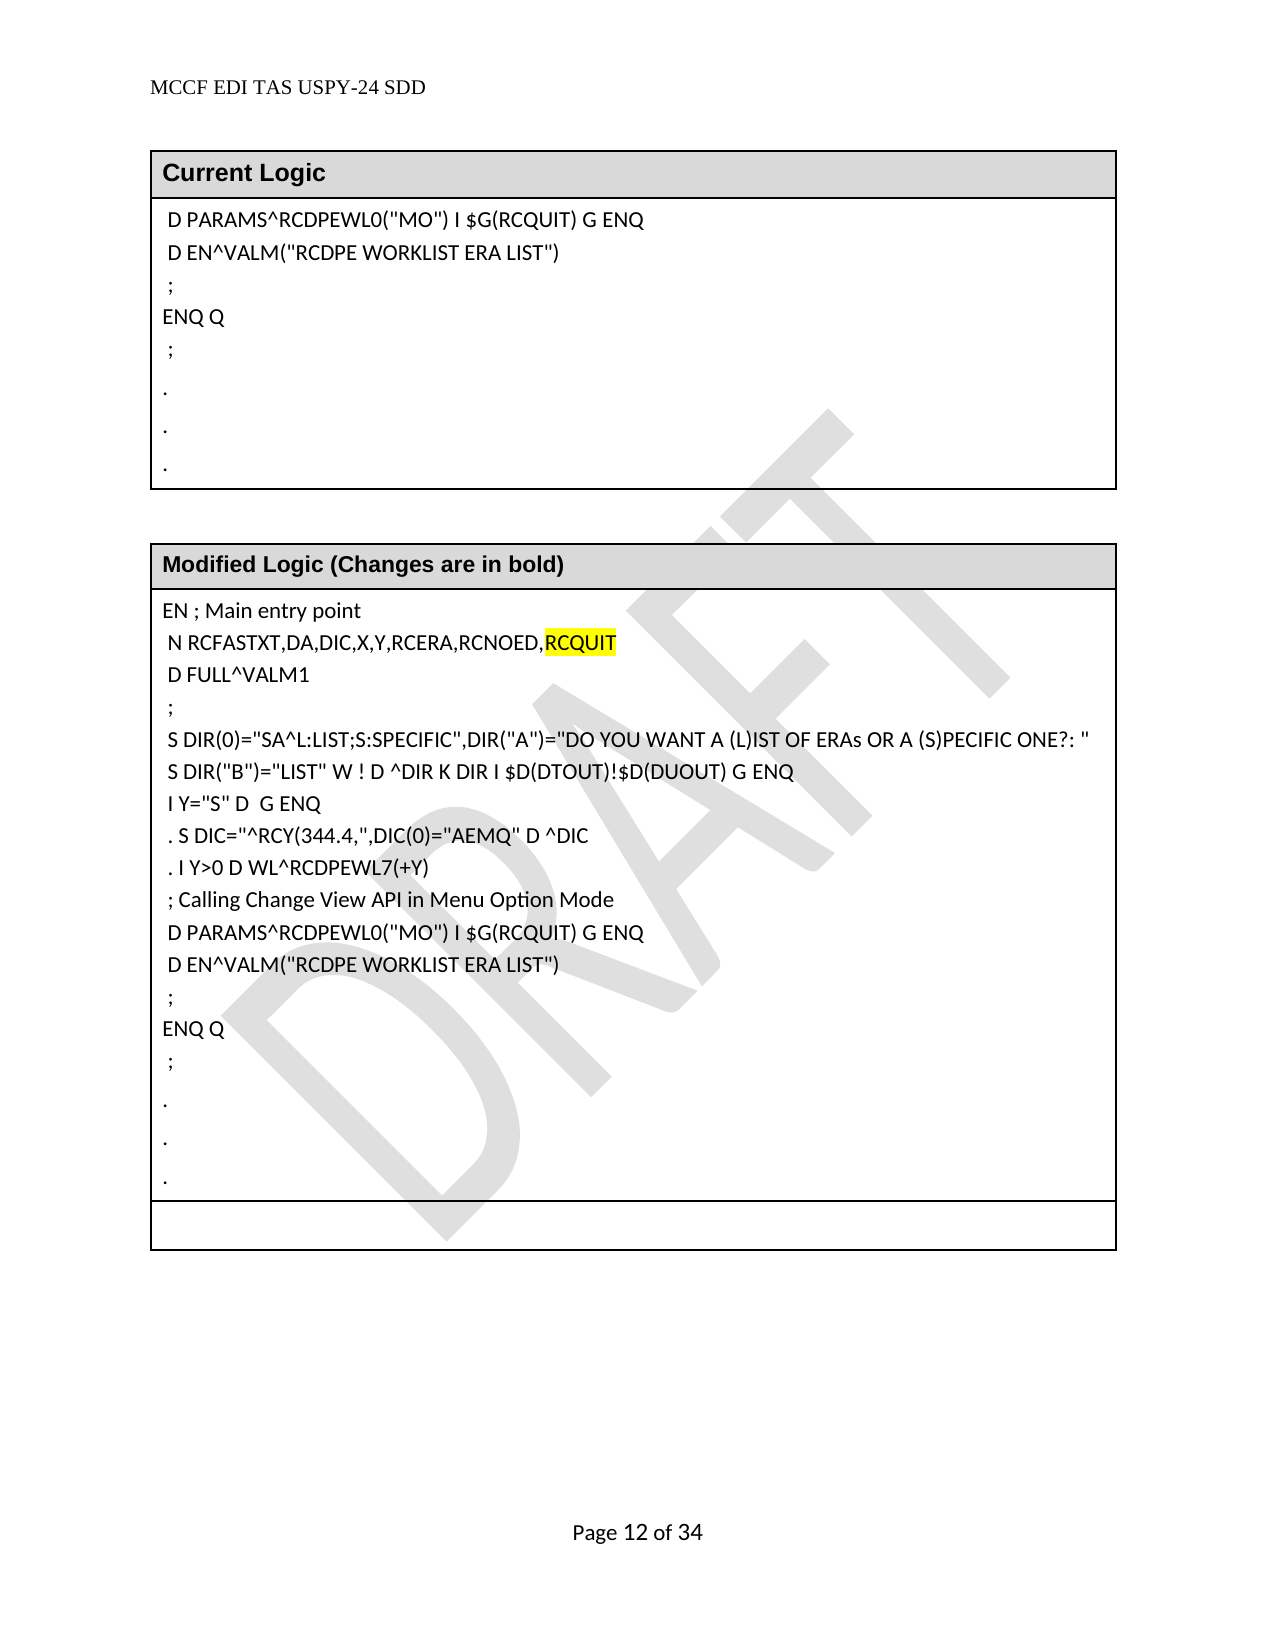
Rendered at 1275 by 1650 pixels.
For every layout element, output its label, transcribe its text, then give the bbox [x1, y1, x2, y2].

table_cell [152, 199, 1115, 488]
table_cell [152, 1202, 1115, 1249]
table_header Current Logic [152, 152, 1115, 197]
table_cell EN ; Main entry point N RCFASTXT,DA,DIC,X,Y,RCERA,RCNOED,RCQUIT D FULL^VALM1 ; S DIR(0)="SA^L:LIST;S:SPECIFIC",DIR("A")="DO YOU WANT A (L)IST OF ERAs OR A (S)PECIFIC ONE?: " S DIR("B")="LIST" W ! D ^DIR K DIR I $D(DTOUT)!$D(DUOUT) G ENQ I Y="S" D G ENQ . S DIC="^RCY(344.4,",DIC(0)="AEMQ" D ^DIC . I Y>0 D WL^RCDPEWL7(+Y) ; Calling Change View API in Menu Option Mode D PARAMS^RCDPEWL0("MO") I $G(RCQUIT) G ENQ D EN^VALM("RCDPE WORKLIST ERA LIST") ; ENQ Q ; . . . [152, 590, 1115, 1200]
table_header Modified Logic (Changes are in bold) [152, 545, 1115, 588]
